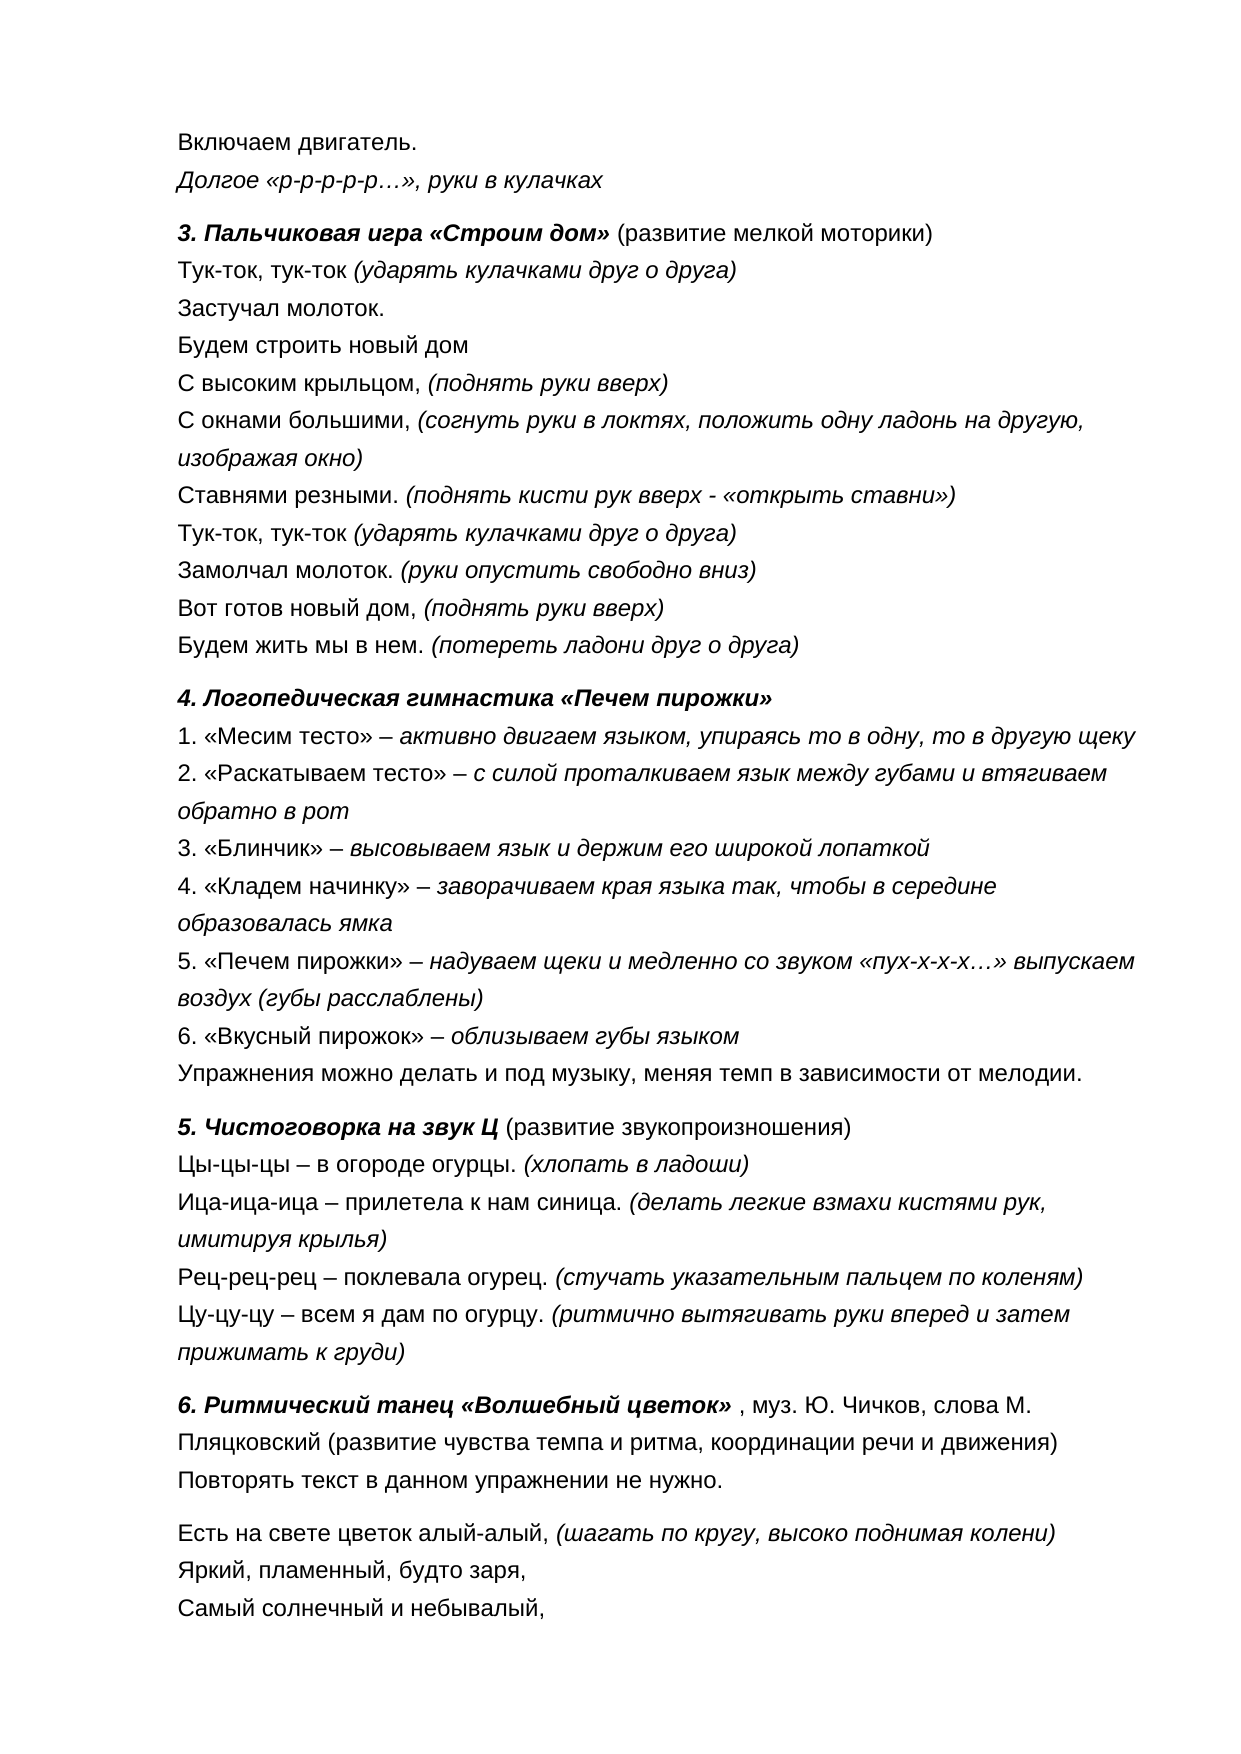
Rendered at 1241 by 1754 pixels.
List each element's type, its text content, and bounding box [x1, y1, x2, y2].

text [177, 1509, 1152, 1621]
text 6. Ритмический танец «Волшебный цветок» , муз. Ю. Чичков, слова М. Пляцковский (развитие чувства темпа и ритма, координации речи и движения) Повторять текст в данном упражнении не нужно. [177, 1381, 1152, 1493]
text 4. Логопедическая гимнастика «Печем пирожки» 1. «Месим тесто» – активно двигаем языком, упираясь то в одну, то в другую щеку 2. «Раскатываем тесто» – с силой проталкиваем язык между губами и втягиваем обратно в рот 3. «Блинчик» – высовываем язык и держим его широкой лопаткой 4. «Кладем начинку» – заворачиваем края языка так, чтобы в середине образовалась ямка 5. «Печем пирожки» – надуваем щеки и медленно со звуком «пух-х-х-х…» выпускаем воздух (губы расслаблены) 6. «Вкусный пирожок» – облизываем губы языком Упражнения можно делать и под музыку, меняя темп в зависимости от мелодии. [177, 674, 1152, 1087]
text 5. Чистоговорка на звук Ц (развитие звукопроизношения) Цы-цы-цы – в огороде огурцы. (хлопать в ладоши) Ица-ица-ица – прилетела к нам синица. (делать легкие взмахи кистями рук, имитируя крылья) Рец-рец-рец – поклевала огурец. (стучать указательным пальцем по коленям) Цу-цу-цу – всем я дам по огурцу. (ритмично вытягивать руки вперед и затем прижимать к груди) [177, 1102, 1152, 1365]
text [177, 118, 1152, 193]
text 3. Пальчиковая игра «Строим дом» (развитие мелкой моторики) Тук-ток, тук-ток (ударять кулачками друг о друга) Застучал молоток. Будем строить новый дом С высоким крыльцом, (поднять руки вверх) С окнами большими, (согнуть руки в локтях, положить одну ладонь на другую, изображая окно) Ставнями резными. (поднять кисти рук вверх - «открыть ставни») Тук-ток, тук-ток (ударять кулачками друг о друга) Замолчал молоток. (руки опустить свободно вниз) Вот готов новый дом, (поднять руки вверх) Будем жить мы в нем. (потереть ладони друг о друга) [177, 209, 1152, 659]
